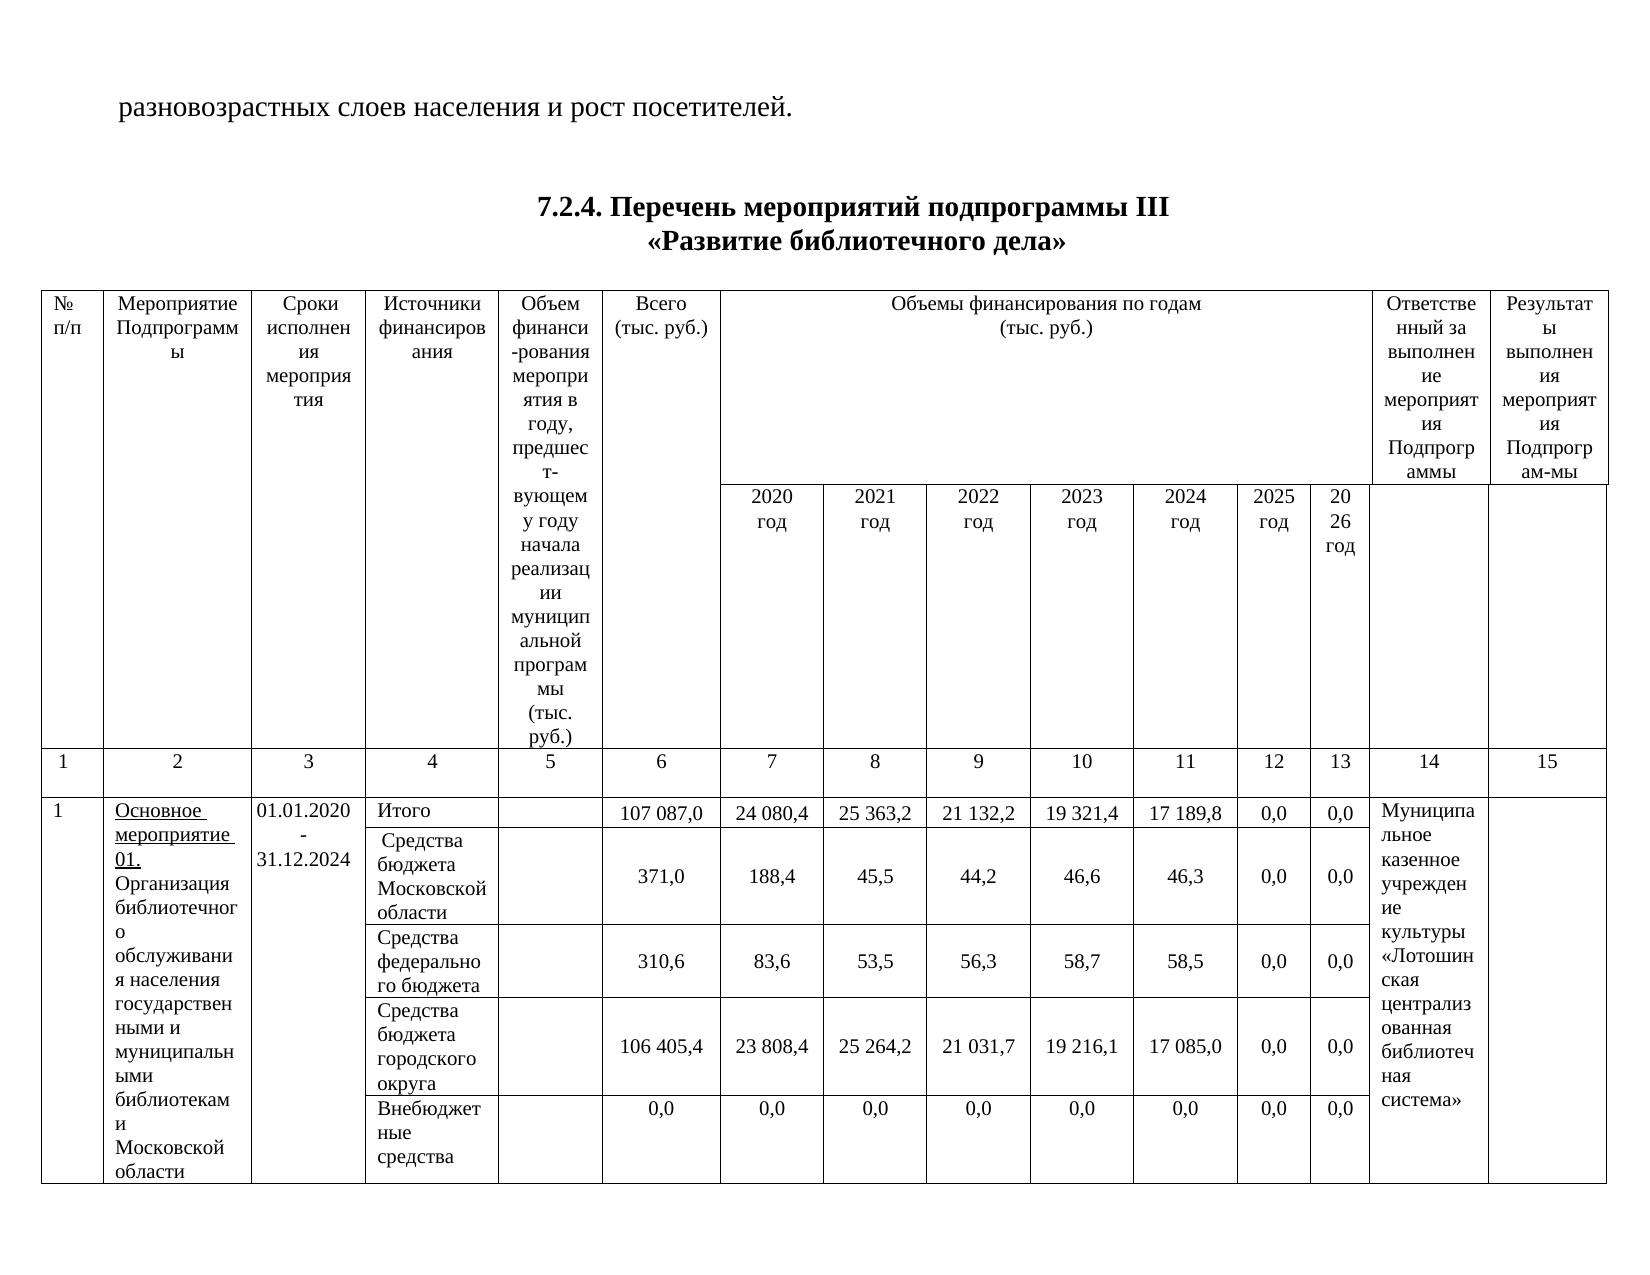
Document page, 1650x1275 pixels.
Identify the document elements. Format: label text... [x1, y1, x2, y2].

table_header Результаты выполнения мероприятия Подпрограм-мы [1491, 291, 1608, 483]
table_cell 21 031,7 [927, 998, 1030, 1094]
table_cell 3 [252, 749, 365, 797]
table_cell 7 [721, 749, 823, 797]
table_cell [1370, 485, 1488, 748]
table_cell 23 808,4 [721, 998, 823, 1094]
table_cell 46,6 [1031, 828, 1133, 924]
table_cell 5 [499, 749, 602, 797]
table_cell [499, 925, 602, 997]
text 7.2.4. Перечень мероприятий подпрограммы III [118, 189, 1532, 223]
table_cell 0,0 [1134, 1096, 1237, 1183]
table_cell 0,0 [1238, 798, 1310, 827]
table_cell 2024 год [1134, 485, 1237, 748]
table_cell 44,2 [927, 828, 1030, 924]
table_cell 58,7 [1031, 925, 1133, 997]
table_cell 0,0 [1238, 925, 1310, 997]
table_cell 6 [603, 749, 720, 797]
table_cell 83,6 [721, 925, 823, 997]
table_cell 19 216,1 [1031, 998, 1133, 1094]
table_cell Итого [366, 798, 498, 827]
table_cell 14 [1370, 749, 1488, 797]
table_cell 0,0 [1238, 998, 1310, 1094]
table_cell 1 [42, 798, 103, 1183]
table_cell 13 [1311, 749, 1369, 797]
table_header Объем финанси-рования мероприятия в году, предшест- вующему году начала реализации муниципальной программы (тыс. руб.) [499, 291, 602, 748]
table_cell 15 [1489, 749, 1606, 797]
table_cell 19 321,4 [1031, 798, 1133, 827]
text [118, 89, 1532, 122]
table_cell 371,0 [603, 828, 720, 924]
table_cell 0,0 [1238, 828, 1310, 924]
table_cell 1 [42, 749, 103, 797]
table_cell 107 087,0 [603, 798, 720, 827]
table_cell Средства федерального бюджета [366, 925, 498, 997]
table_header Мероприятие Подпрограммы [104, 291, 251, 748]
table_cell 0,0 [927, 1096, 1030, 1183]
text «Развитие библиотечного дела» [118, 223, 1532, 256]
table_cell 2021 год [824, 485, 926, 748]
table_cell 0,0 [1311, 798, 1369, 827]
table_cell 8 [824, 749, 926, 797]
table_cell 106 405,4 [603, 998, 720, 1094]
table_cell 0,0 [824, 1096, 926, 1183]
table_cell 0,0 [1031, 1096, 1133, 1183]
table_cell Внебюджетные средства [366, 1096, 498, 1183]
table_cell [499, 1096, 602, 1183]
table_cell 58,5 [1134, 925, 1237, 997]
table_cell [1489, 798, 1606, 1183]
table_cell 2026 год [1311, 485, 1369, 748]
table_header Ответственный за выполнение мероприятия Подпрограммы [1373, 291, 1490, 483]
table_cell 21 132,2 [927, 798, 1030, 827]
table_cell 12 [1238, 749, 1310, 797]
table_cell [499, 828, 602, 924]
table_cell Средства бюджета Московской области [366, 828, 498, 924]
table_cell 2025 год [1238, 485, 1310, 748]
table_header Источники финансирования [366, 291, 498, 748]
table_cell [252, 798, 365, 1183]
table_cell 9 [927, 749, 1030, 797]
table_cell 2020 год [721, 485, 823, 748]
table_cell 4 [366, 749, 498, 797]
table_cell 56,3 [927, 925, 1030, 997]
table_header № п/п [42, 291, 103, 748]
table_cell [1489, 485, 1606, 748]
table_cell 53,5 [824, 925, 926, 997]
table_cell 17 189,8 [1134, 798, 1237, 827]
table_cell [499, 998, 602, 1094]
table_cell 11 [1134, 749, 1237, 797]
table_cell 10 [1031, 749, 1133, 797]
table_cell 46,3 [1134, 828, 1237, 924]
table_cell 2 [104, 749, 251, 797]
table_cell Муниципальное казенное учреждение культуры «Лотошинская централизованная библиотечная система» [1370, 798, 1488, 1183]
table_cell [499, 798, 602, 827]
table_cell 0,0 [1311, 925, 1369, 997]
table_cell 45,5 [824, 828, 926, 924]
table_cell 188,4 [721, 828, 823, 924]
table_cell Основное мероприятие 01. Организация библиотечного обслуживания населения государственными и муниципальными библиотеками Московской области [104, 798, 251, 1183]
table_cell 25 363,2 [824, 798, 926, 827]
table_cell 2022 год [927, 485, 1030, 748]
table_cell 0,0 [1238, 1096, 1310, 1183]
table_cell Средства бюджета городского округа [366, 998, 498, 1094]
table_cell 25 264,2 [824, 998, 926, 1094]
table_cell 0,0 [1311, 828, 1369, 924]
table_cell 0,0 [603, 1096, 720, 1183]
table_header Всего (тыс. руб.) [603, 291, 720, 748]
table_cell 17 085,0 [1134, 998, 1237, 1094]
table_header Объемы финансирования по годам (тыс. руб.) [721, 291, 1372, 483]
table_cell 310,6 [603, 925, 720, 997]
table_cell 0,0 [1311, 1096, 1369, 1183]
table_cell 24 080,4 [721, 798, 823, 827]
table_cell 0,0 [1311, 998, 1369, 1094]
table_cell 0,0 [721, 1096, 823, 1183]
table_cell 2023 год [1031, 485, 1133, 748]
table_header Сроки исполнения мероприятия [252, 291, 365, 748]
